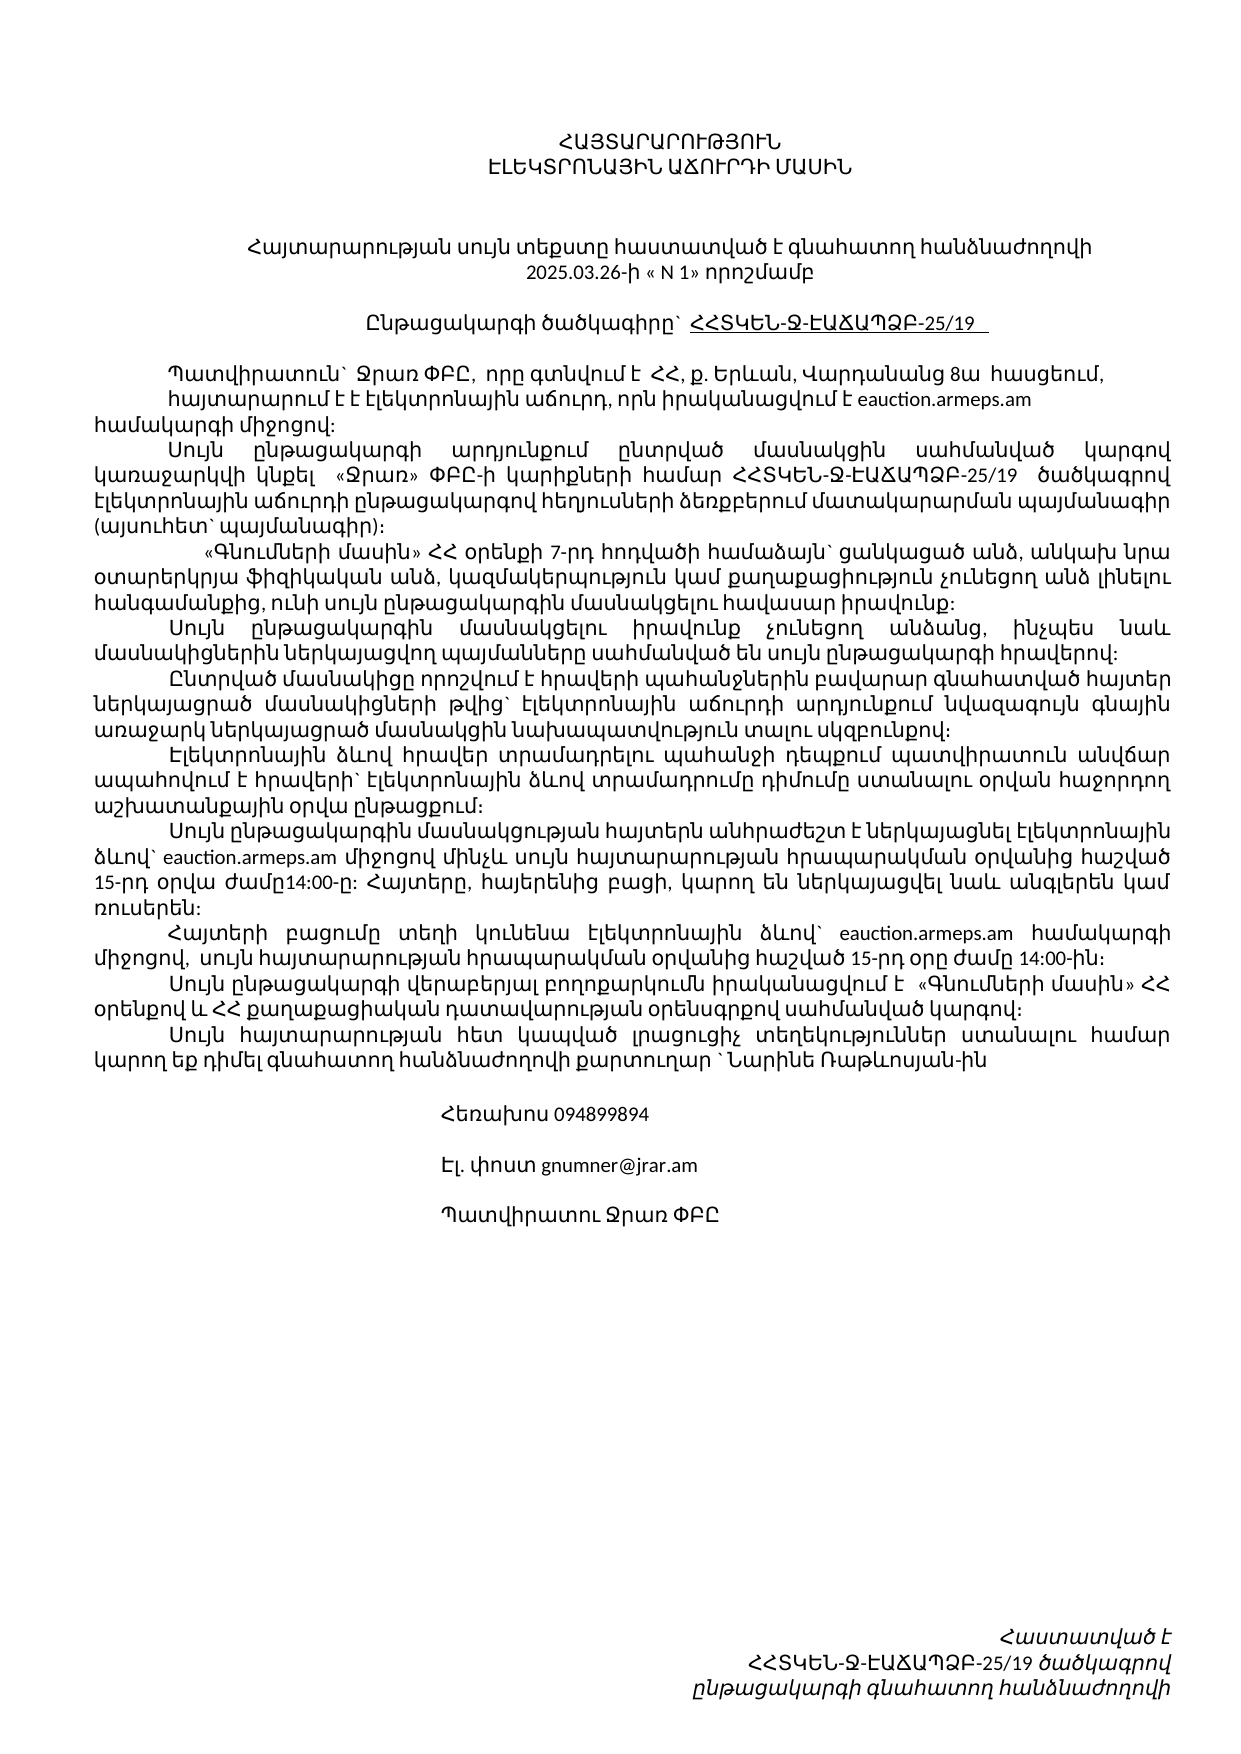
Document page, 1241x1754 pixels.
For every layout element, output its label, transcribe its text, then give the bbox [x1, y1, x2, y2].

text հայտարարում է է էլեկտրոնային աճուրդ, որն իրականացվում է eauction.armeps.am համակարգի միջոցով: [94, 386, 1171, 437]
text Հայտարարության սույն տեքստը հաստատված է գնահատող հանձնաժողովի [94, 234, 1171, 259]
text Սույն ընթացակարգին մասնակցության հայտերն անհրաժեշտ է ներկայացնել էլեկտրոնային ձևով` eauction.armeps.am միջոցով մինչև սույն հայտարարության հրապարակման օրվանից հաշված 15-րդ օրվա ժամը14:00-ը: Հայտերը, հայերենից բացի, կարող են ներկայացվել նաև անգլերեն կամ ռուսերեն: [94, 818, 1171, 920]
text Հեռախոս 094899894 [94, 1101, 1171, 1126]
text Պատվիրատուն` Ջրառ ՓԲԸ, որը գտնվում է ՀՀ, ք. Երևան, Վարդանանց 8ա հասցեում, [94, 361, 1171, 386]
text Սույն ընթացակարգի վերաբերյալ բողոքարկումն իրականացվում է «Գնումների մասին» ՀՀ օրենքով և ՀՀ քաղաքացիական դատավարության օրենսգրքով սահմանված կարգով։ [94, 971, 1171, 1022]
text «Գնումների մասին» ՀՀ օրենքի 7-րդ հոդվածի համաձայն` ցանկացած անձ, անկախ նրա օտարերկրյա ֆիզիկական անձ, կազմակերպություն կամ քաղաքացիություն չունեցող անձ լինելու հանգամանքից, ունի սույն ընթացակարգին մասնակցելու հավասար իրավունք: [94, 539, 1171, 615]
text Պատվիրատու Ջրառ ՓԲԸ [94, 1203, 1171, 1228]
text Ընտրված մասնակիցը որոշվում է հրավերի պահանջներին բավարար գնահատված հայտեր ներկայացրած մասնակիցների թվից` էլեկտրոնային աճուրդի արդյունքում նվազագույն գնային առաջարկ ներկայացրած մասնակցին նախապատվություն տալու սկզբունքով։ [94, 666, 1171, 742]
text Սույն հայտարարության հետ կապված լրացուցիչ տեղեկություններ ստանալու համար կարող եք դիմել գնահատող հանձնաժողովի քարտուղար ` Նարինե Ռաթևոսյան-ին [94, 1022, 1171, 1073]
text Սույն ընթացակարգի արդյունքում ընտրված մասնակցին սահմանված կարգով կառաջարկվի կնքել «Ջրառ» ՓԲԸ-ի կարիքների համար ՀՀՏԿԵՆ-Ջ-ԷԱՃԱՊՁԲ-25/19 ծածկագրով էլեկտրոնային աճուրդի ընթացակարգով հեղյուսների ձեռքբերում մատակարարման պայմանագիր (այսուհետ` պայմանագիր)։ [94, 437, 1171, 539]
text Հայտերի բացումը տեղի կունենա էլեկտրոնային ձևով` eauction.armeps.am համակարգի միջոցով, սույն հայտարարության հրապարակման օրվանից հաշված 15-րդ օրը ժամը 14:00-ին։ [94, 920, 1171, 971]
text Հաստատված է [94, 1624, 1171, 1650]
text ԷԼԵԿՏՐՈՆԱՅԻՆ ԱՃՈՒՐԴԻ ՄԱՍԻՆ [94, 154, 1171, 180]
text Էլեկտրոնային ձևով հրավեր տրամադրելու պահանջի դեպքում պատվիրատուն անվճար ապահովում է հրավերի` էլեկտրոնային ձևով տրամադրումը դիմումը ստանալու օրվան հաջորդող աշխատանքային օրվա ընթացքում։ [94, 742, 1171, 818]
text Ընթացակարգի ծածկագիրը` ՀՀՏԿԵՆ-Ջ-ԷԱՃԱՊՁԲ-25/19 [94, 310, 1171, 336]
text 2025.03.26 -ի « N 1» որոշմամբ [94, 259, 1171, 285]
text ընթացակարգի գնահատող հանձնաժողովի [94, 1675, 1171, 1701]
text Սույն ընթացակարգին մասնակցելու իրավունք չունեցող անձանց, ինչպես նաև մասնակիցներին ներկայացվող պայմանները սահմանված են սույն ընթացակարգի հրավերով: [94, 615, 1171, 666]
text ՀՀՏԿԵՆ-Ջ-ԷԱՃԱՊՁԲ-25/19 ծածկագրով [94, 1650, 1171, 1675]
text Էլ. փոստ gnumner@jrar.am [94, 1152, 1171, 1177]
text ՀԱՅՏԱՐԱՐՈՒԹՅՈՒՆ [94, 129, 1171, 154]
